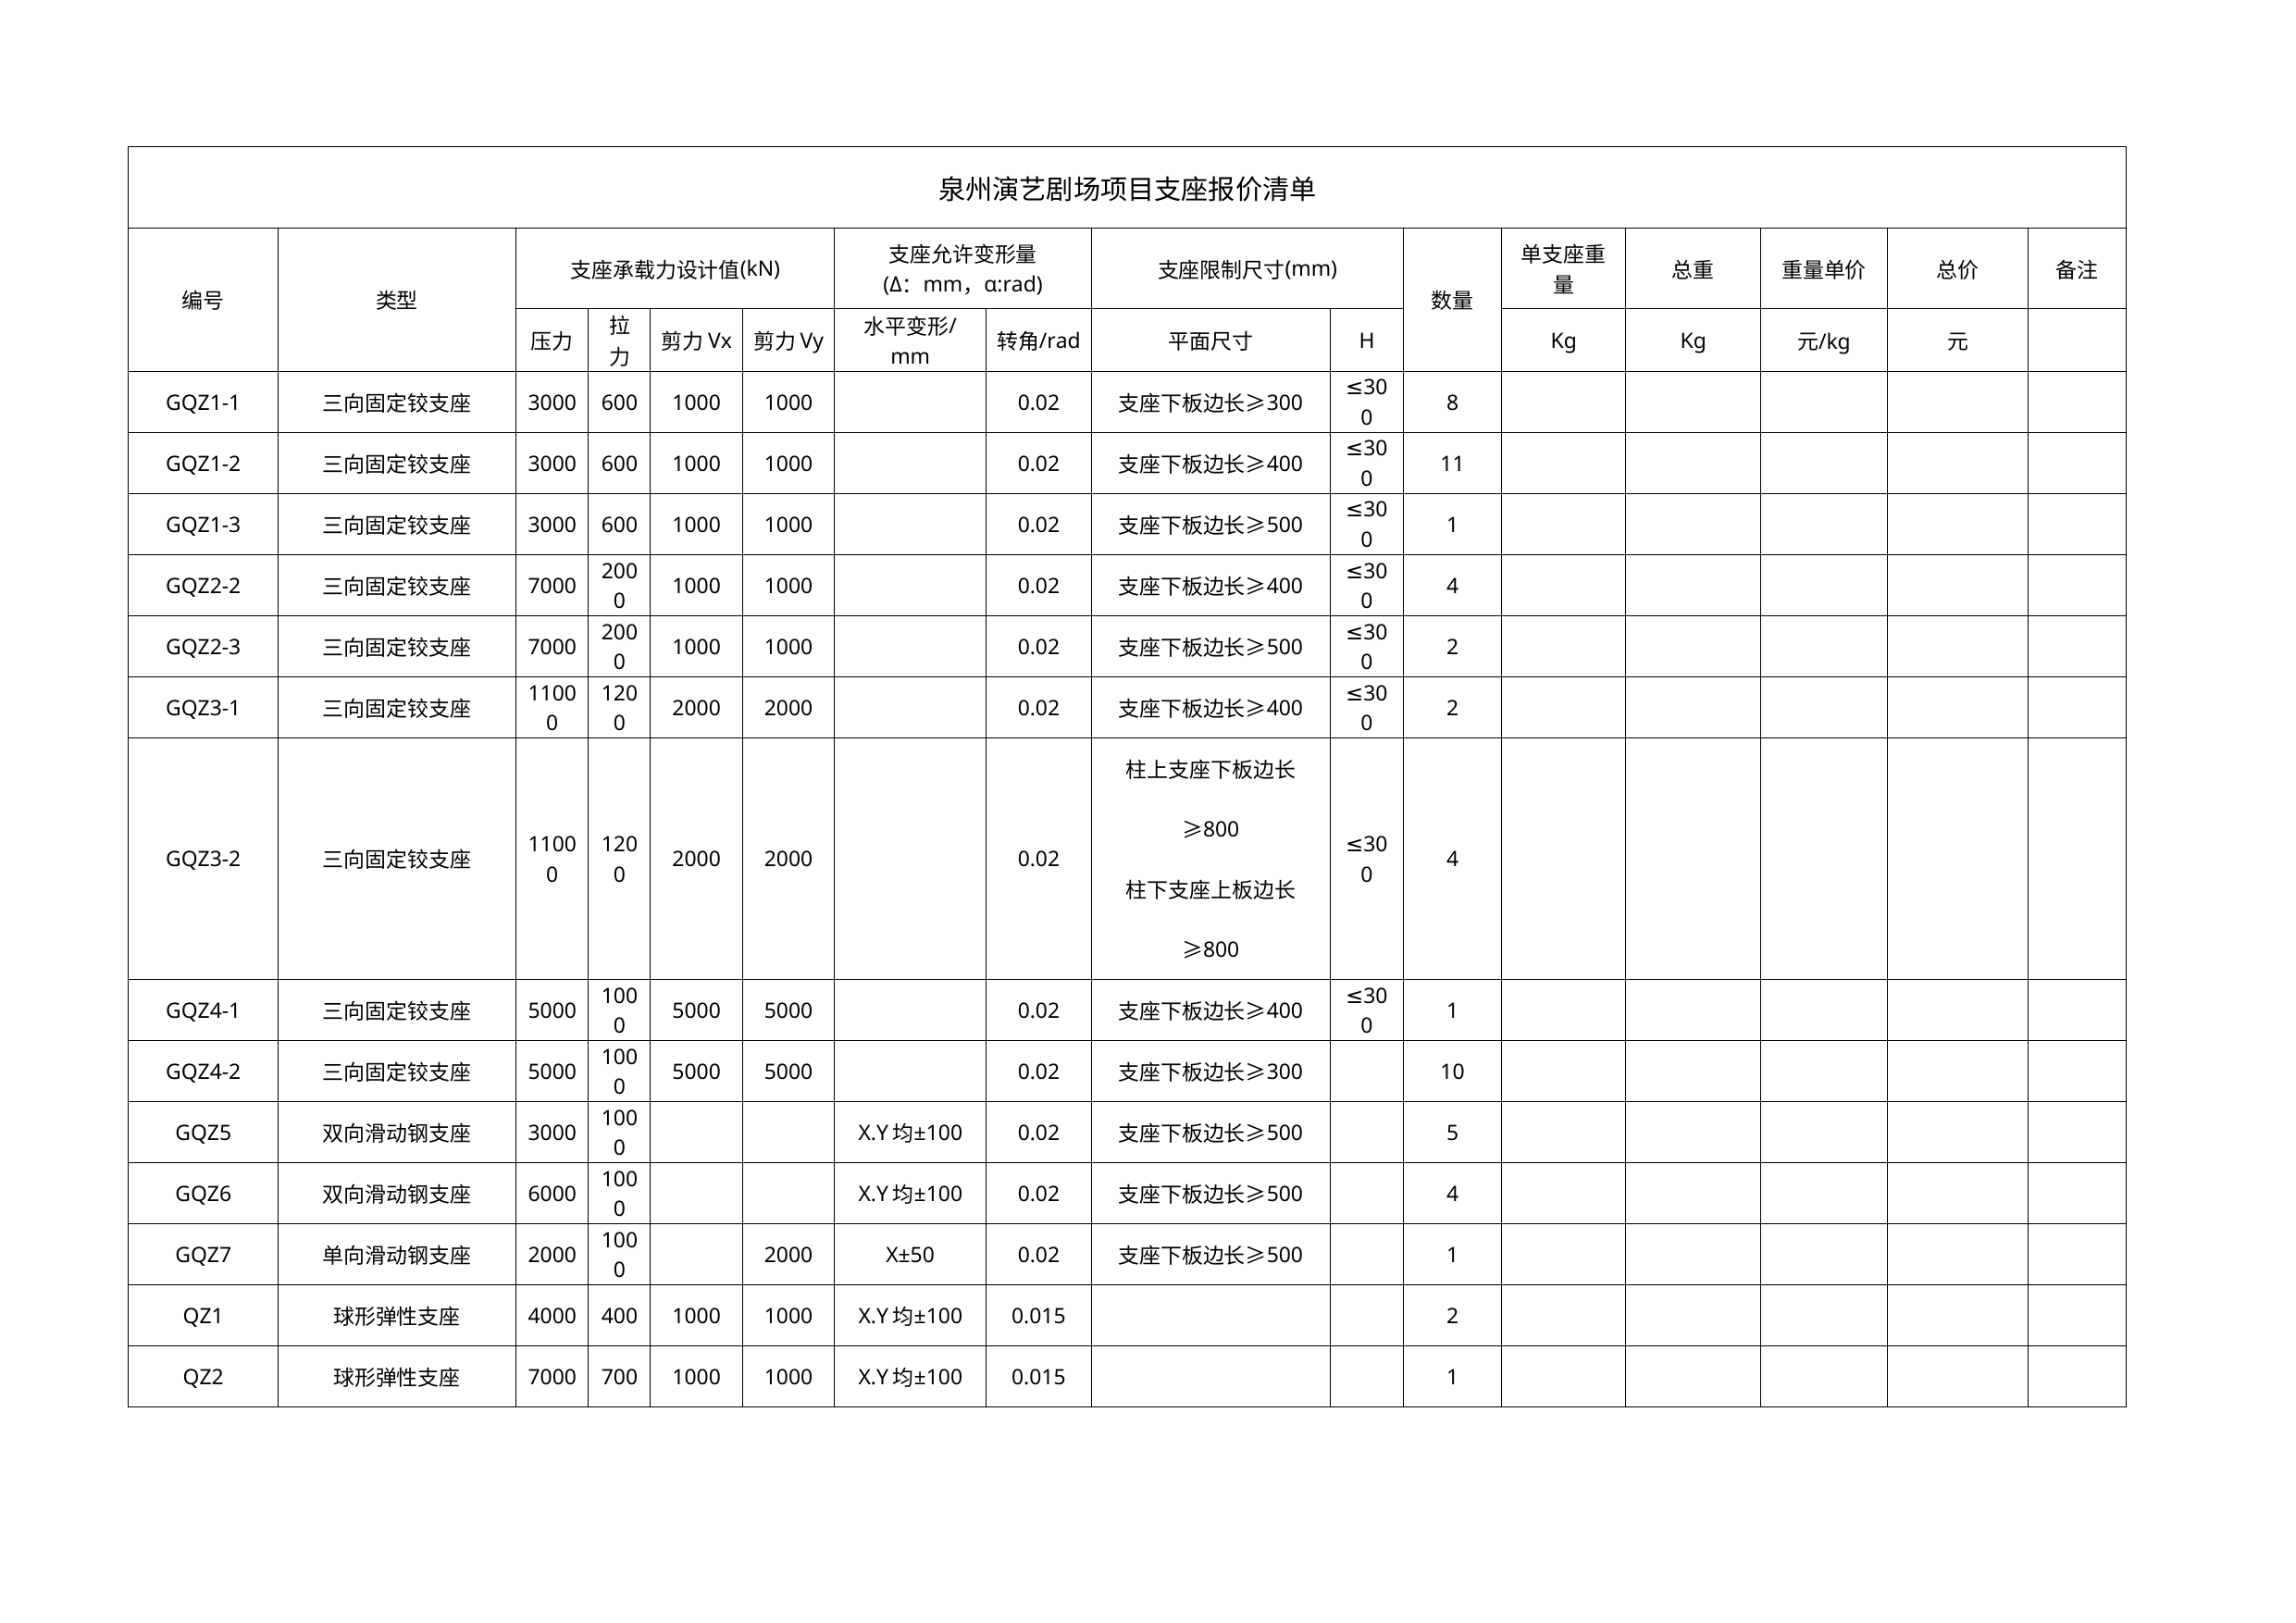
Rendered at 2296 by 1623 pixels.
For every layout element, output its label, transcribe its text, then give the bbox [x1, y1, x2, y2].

table_cell GQZ7 [129, 1224, 278, 1284]
table_cell 1 [1404, 494, 1501, 554]
table_cell Kg [1502, 309, 1625, 371]
table_cell 1 [1404, 980, 1501, 1040]
table_cell 0.02 [987, 677, 1091, 737]
table_cell [1888, 555, 2028, 615]
table_cell 4 [1404, 738, 1501, 979]
table_cell [1888, 1224, 2028, 1284]
table_cell 0.02 [987, 1224, 1091, 1284]
table_cell 0.02 [987, 738, 1091, 979]
table_cell 2000 [651, 677, 742, 737]
table_cell 600 [589, 372, 650, 432]
table_cell GQZ5 [129, 1102, 278, 1162]
table_cell 1200 [589, 738, 650, 979]
table_cell 三向固定铰支座 [279, 616, 515, 676]
table_cell [2029, 1224, 2126, 1284]
table_cell 1000 [743, 555, 834, 615]
table_cell [1888, 1163, 2028, 1223]
table_cell QZ2 [129, 1346, 278, 1406]
table_cell [1502, 677, 1625, 737]
table_cell ≤300 [1331, 738, 1403, 979]
table_cell [1761, 494, 1887, 554]
table_cell 支座允许变形量 (Δ：mm，α:rad) [835, 229, 1091, 308]
table_cell [835, 738, 986, 979]
table_cell [1502, 555, 1625, 615]
table_cell 重量单价 [1761, 229, 1887, 308]
table_cell [2029, 616, 2126, 676]
table_cell [835, 494, 986, 554]
table_cell [2029, 738, 2126, 979]
table_cell [1626, 616, 1760, 676]
table_cell 2000 [589, 555, 650, 615]
table_cell [1888, 738, 2028, 979]
table_cell [1502, 1224, 1625, 1284]
table_cell 支座下板边长≥500 [1092, 1102, 1330, 1162]
table_cell 类型 [279, 229, 515, 371]
table_cell 1000 [743, 1285, 834, 1345]
table_cell 1000 [651, 616, 742, 676]
table_cell X.Y均±100 [835, 1346, 986, 1406]
table_cell ≤300 [1331, 433, 1403, 493]
table_cell 7000 [516, 555, 588, 615]
table_cell ≤300 [1331, 494, 1403, 554]
table_cell 11000 [516, 677, 588, 737]
table_cell 5000 [651, 980, 742, 1040]
table_cell H [1331, 309, 1403, 371]
table_cell [1626, 1285, 1760, 1345]
table_cell 4000 [516, 1285, 588, 1345]
table_cell 支座下板边长≥400 [1092, 980, 1330, 1040]
table_cell [1331, 1224, 1403, 1284]
table_cell 2000 [651, 738, 742, 979]
table_cell 双向滑动钢支座 [279, 1102, 515, 1162]
table_cell 支座下板边长≥300 [1092, 1041, 1330, 1101]
table_cell X.Y均±100 [835, 1163, 986, 1223]
table_cell 5000 [743, 1041, 834, 1101]
table_cell 400 [589, 1285, 650, 1345]
table_cell GQZ1-2 [129, 433, 278, 493]
table_cell [1761, 1163, 1887, 1223]
table_cell [1502, 738, 1625, 979]
table_cell [1888, 433, 2028, 493]
table_cell [1761, 616, 1887, 676]
table_cell [1761, 677, 1887, 737]
table_cell 双向滑动钢支座 [279, 1163, 515, 1223]
table_cell 转角/rad [987, 309, 1091, 371]
table_cell 2000 [589, 616, 650, 676]
table_cell 0.02 [987, 494, 1091, 554]
table_cell 支座下板边长≥300 [1092, 372, 1330, 432]
table_cell [835, 1041, 986, 1101]
table_cell 2000 [743, 1224, 834, 1284]
table_cell 2000 [516, 1224, 588, 1284]
table_cell 1000 [743, 1346, 834, 1406]
table_cell 总价 [1888, 229, 2028, 308]
table_cell [1502, 980, 1625, 1040]
table_cell [1761, 1346, 1887, 1406]
table_cell ≤300 [1331, 980, 1403, 1040]
table_cell [1888, 1346, 2028, 1406]
table_cell 0.02 [987, 616, 1091, 676]
table_cell 0.015 [987, 1285, 1091, 1345]
table_cell 1000 [743, 433, 834, 493]
table_cell 三向固定铰支座 [279, 433, 515, 493]
table_cell 1000 [589, 1102, 650, 1162]
table_cell [1888, 1102, 2028, 1162]
table_cell 2 [1404, 616, 1501, 676]
table_cell 7000 [516, 616, 588, 676]
table_cell 0.02 [987, 555, 1091, 615]
table_cell [1331, 1102, 1403, 1162]
table_cell GQZ4-2 [129, 1041, 278, 1101]
table_cell 剪力Vy [743, 309, 834, 371]
table_cell [2029, 494, 2126, 554]
table_cell [1888, 980, 2028, 1040]
table_header 泉州演艺剧场项目支座报价清单 [129, 147, 2126, 228]
table_cell 支座下板边长≥500 [1092, 616, 1330, 676]
table_cell [1502, 1102, 1625, 1162]
table_cell 支座限制尺寸(mm) [1092, 229, 1403, 308]
table_cell 2000 [743, 738, 834, 979]
table_cell [651, 1102, 742, 1162]
table_cell [2029, 1041, 2126, 1101]
table_cell 1000 [589, 1224, 650, 1284]
table_cell 1000 [651, 1285, 742, 1345]
table_cell [1502, 433, 1625, 493]
table_cell 5 [1404, 1102, 1501, 1162]
table_cell [1626, 1346, 1760, 1406]
table_cell 三向固定铰支座 [279, 555, 515, 615]
table_cell 1000 [651, 433, 742, 493]
table_cell [1626, 555, 1760, 615]
table_cell [1502, 372, 1625, 432]
table_cell 备注 [2029, 229, 2126, 308]
table_cell 球形弹性支座 [279, 1346, 515, 1406]
table_cell 11 [1404, 433, 1501, 493]
table_cell [1888, 1285, 2028, 1345]
table_cell 1 [1404, 1346, 1501, 1406]
table_cell [1092, 1285, 1330, 1345]
table_cell [1502, 1041, 1625, 1101]
table_cell [1626, 433, 1760, 493]
table_cell [1888, 677, 2028, 737]
table_cell [2029, 1346, 2126, 1406]
table_cell [2029, 677, 2126, 737]
table_cell 2 [1404, 1285, 1501, 1345]
table_cell X±50 [835, 1224, 986, 1284]
table_cell 7000 [516, 1346, 588, 1406]
table_cell 700 [589, 1346, 650, 1406]
table_cell 水平变形/mm [835, 309, 986, 371]
table_cell 压力 [516, 309, 588, 371]
table_cell [1626, 1163, 1760, 1223]
table_cell 支座承载力设计值(kN) [516, 229, 834, 308]
table_cell 600 [589, 433, 650, 493]
table_cell X.Y均±100 [835, 1102, 986, 1162]
table_cell 5000 [743, 980, 834, 1040]
table_cell 1000 [743, 616, 834, 676]
table_cell [835, 616, 986, 676]
table_cell 拉力 [589, 309, 650, 371]
table_cell 元 [1888, 309, 2028, 371]
table_cell 平面尺寸 [1092, 309, 1330, 371]
table_cell [1502, 616, 1625, 676]
table_cell [2029, 555, 2126, 615]
table_cell 剪力Vx [651, 309, 742, 371]
table_cell [1502, 494, 1625, 554]
table_cell 三向固定铰支座 [279, 372, 515, 432]
table_cell 3000 [516, 433, 588, 493]
table_cell GQZ1-1 [129, 372, 278, 432]
table_cell [2029, 1102, 2126, 1162]
table_cell 11000 [516, 738, 588, 979]
table_cell 1000 [589, 1163, 650, 1223]
table_cell [835, 555, 986, 615]
table_cell 2 [1404, 677, 1501, 737]
table_cell GQZ4-1 [129, 980, 278, 1040]
table_cell ≤300 [1331, 555, 1403, 615]
table_cell [1761, 555, 1887, 615]
table_cell 1000 [589, 1041, 650, 1101]
table_cell 单支座重量 [1502, 229, 1625, 308]
table_cell [1626, 980, 1760, 1040]
table_cell [1888, 616, 2028, 676]
table_cell [1888, 1041, 2028, 1101]
table_cell 1000 [589, 980, 650, 1040]
table_cell 1000 [743, 372, 834, 432]
table_cell 0.015 [987, 1346, 1091, 1406]
table_cell [835, 372, 986, 432]
table_cell [2029, 1285, 2126, 1345]
table_cell 三向固定铰支座 [279, 494, 515, 554]
table_cell [1502, 1285, 1625, 1345]
table_cell 三向固定铰支座 [279, 677, 515, 737]
table_cell 3000 [516, 372, 588, 432]
table_cell [1092, 1346, 1330, 1406]
table_cell [743, 1163, 834, 1223]
table_cell GQZ3-1 [129, 677, 278, 737]
table_cell 柱上支座下板边长≥800 柱下支座上板边长≥800 [1092, 738, 1330, 979]
table_cell Kg [1626, 309, 1760, 371]
table_cell [1888, 494, 2028, 554]
table_cell 5000 [651, 1041, 742, 1101]
table_cell 5000 [516, 1041, 588, 1101]
table_cell 1 [1404, 1224, 1501, 1284]
table_cell 1000 [743, 494, 834, 554]
table_cell 0.02 [987, 433, 1091, 493]
table_cell GQZ2-2 [129, 555, 278, 615]
table_cell 三向固定铰支座 [279, 738, 515, 979]
table_cell [1502, 1163, 1625, 1223]
table_cell 10 [1404, 1041, 1501, 1101]
table_cell 5000 [516, 980, 588, 1040]
table_cell 0.02 [987, 372, 1091, 432]
table_cell 三向固定铰支座 [279, 1041, 515, 1101]
table_cell [651, 1224, 742, 1284]
table_cell GQZ3-2 [129, 738, 278, 979]
table_cell 0.02 [987, 980, 1091, 1040]
table_cell 0.02 [987, 1102, 1091, 1162]
table_cell 3000 [516, 494, 588, 554]
table_cell 0.02 [987, 1163, 1091, 1223]
table_cell ≤300 [1331, 677, 1403, 737]
table_cell GQZ6 [129, 1163, 278, 1223]
table_cell 1000 [651, 1346, 742, 1406]
table_cell 支座下板边长≥500 [1092, 1163, 1330, 1223]
table_cell [1761, 980, 1887, 1040]
table_cell [2029, 309, 2126, 371]
table_cell 单向滑动钢支座 [279, 1224, 515, 1284]
table_cell 编号 [129, 229, 278, 371]
table_cell 支座下板边长≥500 [1092, 1224, 1330, 1284]
table_cell 6000 [516, 1163, 588, 1223]
table_cell 三向固定铰支座 [279, 980, 515, 1040]
table_cell 8 [1404, 372, 1501, 432]
table_cell [1626, 1102, 1760, 1162]
table_cell 600 [589, 494, 650, 554]
table_cell [1761, 1041, 1887, 1101]
table_cell 3000 [516, 1102, 588, 1162]
table_cell 4 [1404, 555, 1501, 615]
table_cell [1331, 1346, 1403, 1406]
table_cell 支座下板边长≥400 [1092, 555, 1330, 615]
table_cell [835, 980, 986, 1040]
table_cell [1888, 372, 2028, 432]
table_cell [1331, 1041, 1403, 1101]
table_cell [835, 677, 986, 737]
table_cell [1626, 372, 1760, 432]
table_cell 支座下板边长≥400 [1092, 677, 1330, 737]
table_cell [2029, 1163, 2126, 1223]
table_cell [2029, 433, 2126, 493]
table_cell [651, 1163, 742, 1223]
table_cell 总重 [1626, 229, 1760, 308]
table_cell 0.02 [987, 1041, 1091, 1101]
table_cell X.Y均±100 [835, 1285, 986, 1345]
table_cell [1502, 1346, 1625, 1406]
table_cell 4 [1404, 1163, 1501, 1223]
table_cell [743, 1102, 834, 1162]
table_cell 球形弹性支座 [279, 1285, 515, 1345]
table_cell [1626, 494, 1760, 554]
table_cell [1626, 1041, 1760, 1101]
table_cell [1331, 1285, 1403, 1345]
table_cell [1331, 1163, 1403, 1223]
table_cell GQZ2-3 [129, 616, 278, 676]
table_cell [1761, 738, 1887, 979]
table_cell 1000 [651, 555, 742, 615]
table_cell [2029, 372, 2126, 432]
table_cell [1761, 433, 1887, 493]
table_cell 元/kg [1761, 309, 1887, 371]
table_cell [1761, 372, 1887, 432]
table_cell [835, 433, 986, 493]
table_cell [1761, 1285, 1887, 1345]
table_cell 1000 [651, 494, 742, 554]
table_cell 1000 [651, 372, 742, 432]
table_cell 支座下板边长≥400 [1092, 433, 1330, 493]
table_cell [1626, 1224, 1760, 1284]
table_cell 2000 [743, 677, 834, 737]
table_cell GQZ1-3 [129, 494, 278, 554]
table_cell [1626, 738, 1760, 979]
table_cell 1200 [589, 677, 650, 737]
table_cell 数量 [1404, 229, 1501, 371]
table_cell [1626, 677, 1760, 737]
table_cell QZ1 [129, 1285, 278, 1345]
table_cell ≤300 [1331, 616, 1403, 676]
table_cell [1761, 1102, 1887, 1162]
table_cell 支座下板边长≥500 [1092, 494, 1330, 554]
table_cell [1761, 1224, 1887, 1284]
table_cell ≤300 [1331, 372, 1403, 432]
table_cell [2029, 980, 2126, 1040]
